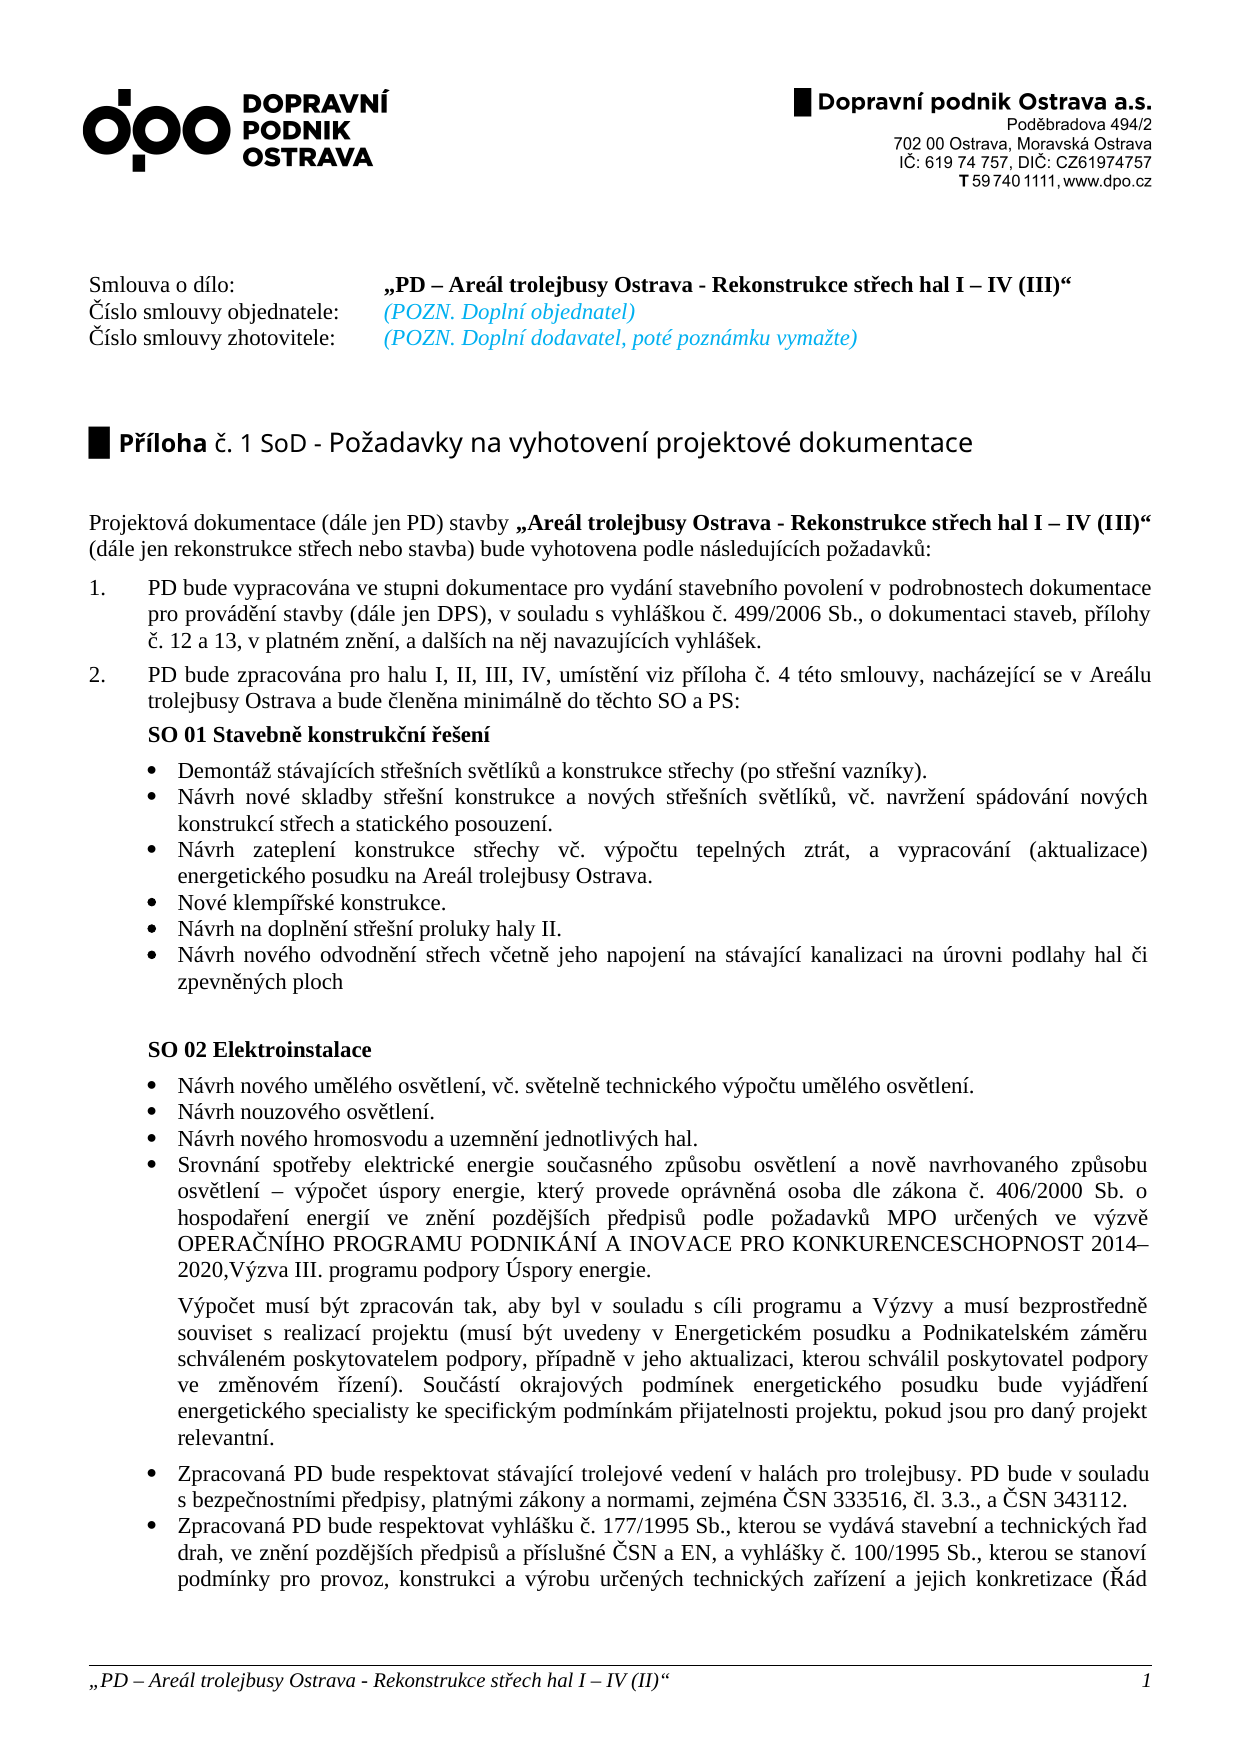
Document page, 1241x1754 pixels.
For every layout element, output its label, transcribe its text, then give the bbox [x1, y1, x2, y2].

list Návrh nového odvodnění střech včetně jeho napojení na stávající kanalizaci na úrovni podlahy hal či zpevněných ploch [148, 942, 1149, 994]
list Návrh nové skladby střešní konstrukce a nových střešních světlíků, vč. navržení spádování nových konstrukcí střech a statického posouzení. [148, 783, 1149, 836]
list Návrh zateplení konstrukce střechy vč. výpočtu tepelných ztrát, a vypracování (aktualizace) energetického posudku na Areál trolejbusy Ostrava. [148, 836, 1149, 889]
subtitle Příloha č. 1 SoD - Požadavky na vyhotovení projektové dokumentace [89, 426, 1152, 459]
text Výpočet musí být zpracován tak, aby byl v souladu s cíli programu a Výzvy a musí bezprostředně souviset s realizací projektu (musí být uvedeny v Energetickém posudku a Podnikatelském záměru schváleném poskytovatelem podpory, případně v jeho aktualizaci, kterou schválil poskytovatel podpory ve změnovém řízení). Součástí okrajových podmínek energetického posudku bude vyjádření energetického specialisty ke specifickým podmínkám přijatelnosti projektu, pokud jsou pro daný projekt relevantní. [177, 1292, 1149, 1450]
list Návrh na doplnění střešní proluky haly II. [148, 915, 1149, 942]
list Návrh nového umělého osvětlení, vč. světelně technického výpočtu umělého osvětlení. [148, 1072, 1149, 1098]
text Číslo smlouvy zhotovitele: (POZN. Doplní dodavatel, poté poznámku vymažte) [89, 324, 1152, 351]
text Smlouva o dílo: „PD – Areál trolejbusy Ostrava - Rekonstrukce střech hal I – IV (III)“ [89, 272, 1152, 298]
list Srovnání spotřeby elektrické energie současného způsobu osvětlení a nově navrhovaného způsobu osvětlení – výpočet úspory energie, který provede oprávněná osoba dle zákona č. 406/2000 Sb. o hospodaření energií ve znění pozdějších předpisů podle požadavků MPO určených ve výzvě OPERAČNÍHO PROGRAMU PODNIKÁNÍ A INOVACE PRO KONKURENCESCHOPNOST 2014–2020,Výzva III. programu podpory Úspory energie. [148, 1151, 1149, 1283]
picture [794, 88, 1152, 190]
text Projektová dokumentace (dále jen PD) stavby „Areál trolejbusy Ostrava - Rekonstrukce střech hal I – IV (III)“ (dále jen rekonstrukce střech nebo stavba) bude vyhotovena podle následujících požadavků: [89, 509, 1152, 561]
text Číslo smlouvy objednatele: (POZN. Doplní objednatel) [89, 298, 1152, 324]
list Návrh nového hromosvodu a uzemnění jednotlivých hal. [148, 1125, 1149, 1151]
list Návrh nouzového osvětlení. [148, 1098, 1149, 1125]
list SO 01 Stavebně konstrukční řešení [148, 721, 1152, 748]
list Demontáž stávajících střešních světlíků a konstrukce střechy (po střešní vazníky). [148, 757, 1149, 783]
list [148, 1512, 1149, 1591]
list SO 02 Elektroinstalace [148, 1036, 1152, 1063]
list PD bude vypracována ve stupni dokumentace pro vydání stavebního povolení v podrobnostech dokumentace pro provádění stavby (dále jen DPS), v souladu s vyhláškou č. 499/2006 Sb., o dokumentaci staveb, přílohy č. 12 a 13, v platném znění, a dalších na něj navazujících vyhlášek. [89, 574, 1152, 653]
picture [82, 89, 390, 172]
list Zpracovaná PD bude respektovat stávající trolejové vedení v halách pro trolejbusy. PD bude v souladu s bezpečnostními předpisy, platnými zákony a normami, zejména ČSN 333516, čl. 3.3., a ČSN 343112. [148, 1460, 1149, 1512]
list PD bude zpracována pro halu I, II, III, IV, umístění viz příloha č. 4 této smlouvy, nacházející se v Areálu trolejbusy Ostrava a bude členěna minimálně do těchto SO a PS: [89, 661, 1152, 713]
list Nové klempířské konstrukce. [148, 889, 1149, 915]
